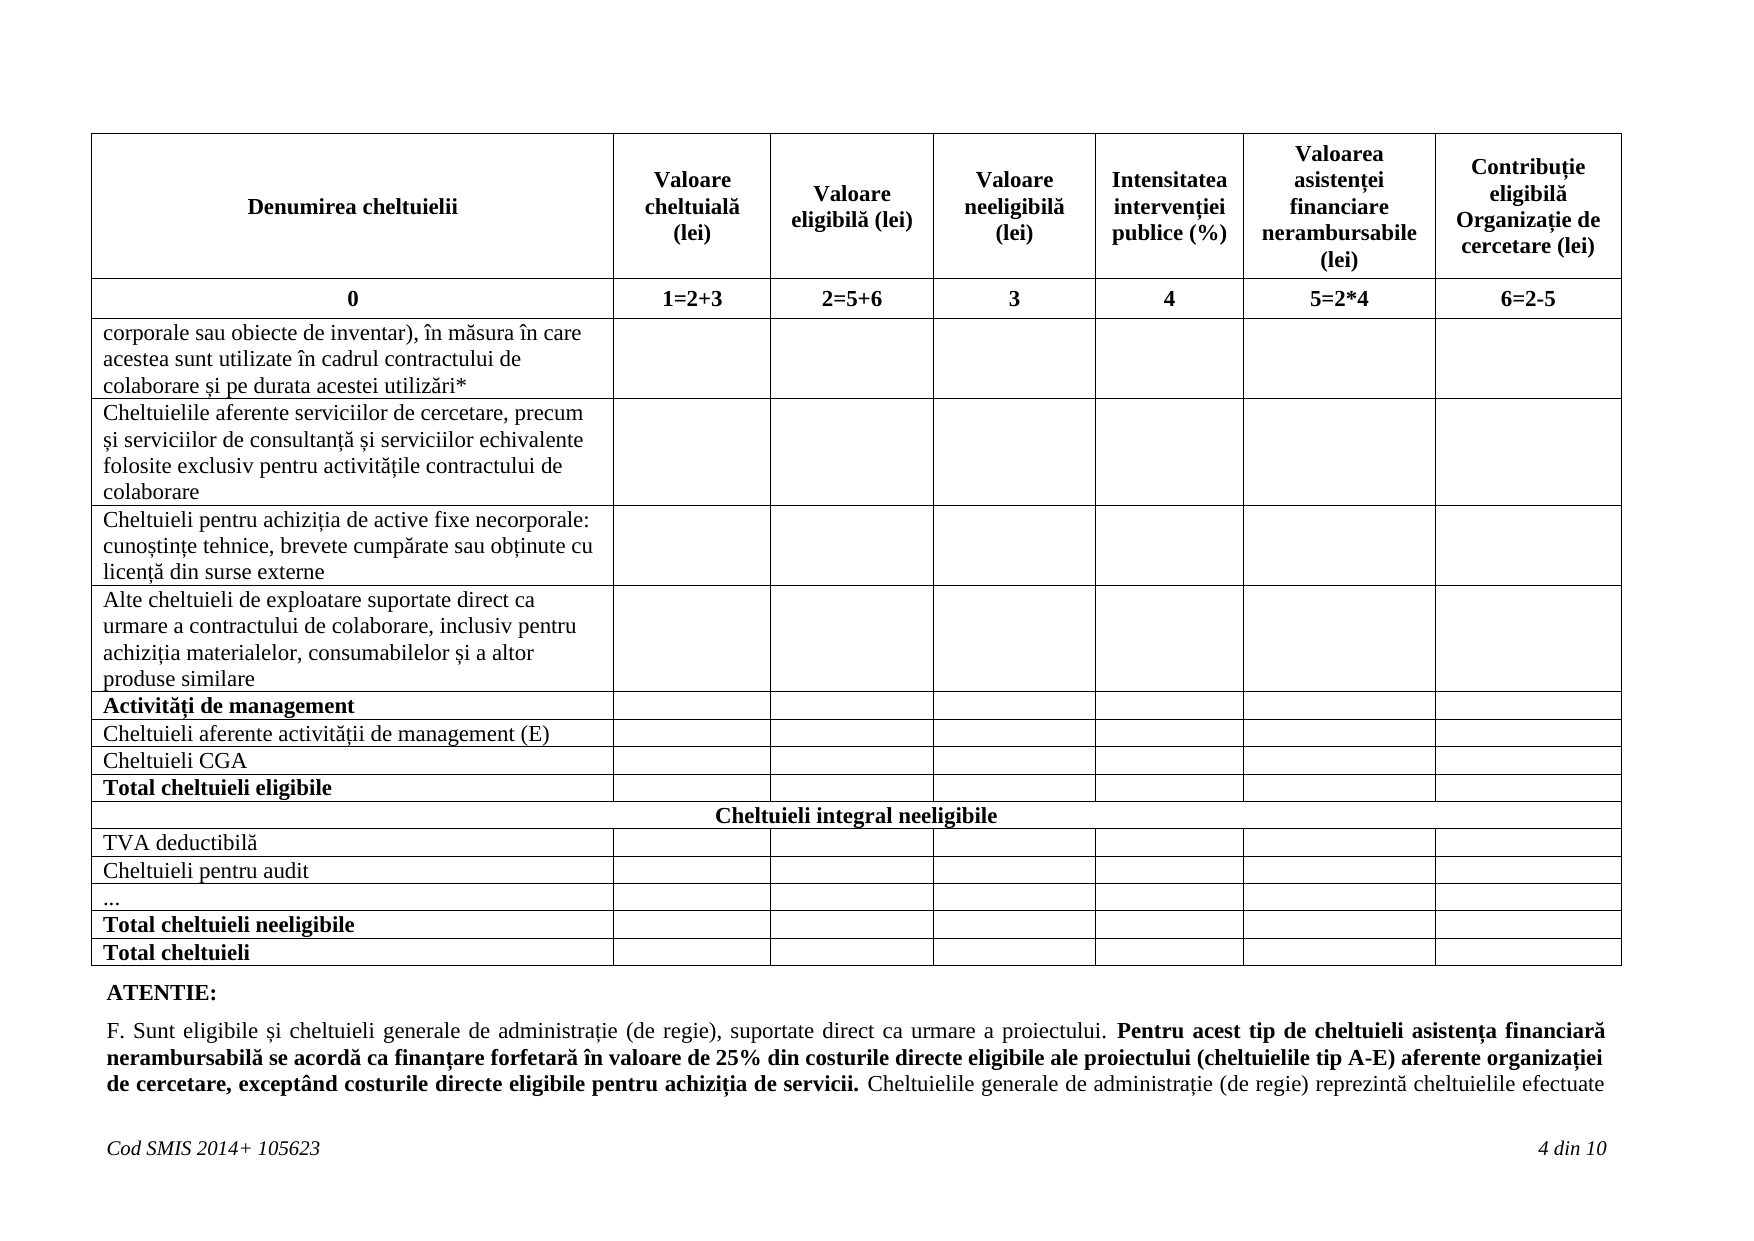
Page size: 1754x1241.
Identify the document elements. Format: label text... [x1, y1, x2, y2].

table_cell Cheltuielile aferente serviciilor de cercetare, precum și serviciilor de consultanță și serviciilor echivalente folosite exclusiv pentru activitățile contractului de colaborare [92, 399, 613, 505]
table_cell [934, 829, 1095, 856]
table_cell 4 [1096, 279, 1243, 318]
table_header Valoare eligibilă (lei) [771, 134, 933, 278]
table_cell [1436, 506, 1621, 585]
table_cell [1096, 720, 1243, 746]
table_cell [771, 319, 933, 398]
table_cell [771, 747, 933, 773]
table_cell [771, 506, 933, 585]
table_cell ... [92, 884, 613, 910]
table_cell [771, 829, 933, 856]
table_cell [614, 506, 770, 585]
table_cell [1096, 939, 1243, 965]
table_cell [1436, 747, 1621, 773]
table_cell [1436, 911, 1621, 938]
table_cell [1096, 884, 1243, 910]
table_cell [1244, 586, 1435, 691]
table_cell [1244, 775, 1435, 801]
table_cell [771, 857, 933, 883]
table_cell Activități de management [92, 692, 613, 719]
table_cell [1096, 692, 1243, 719]
table_cell [1096, 586, 1243, 691]
table_cell Alte cheltuieli de exploatare suportate direct ca urmare a contractului de colaborare, inclusiv pentru achiziția materialelor, consumabilelor și a altor produse similare [92, 586, 613, 691]
table_cell [1096, 911, 1243, 938]
table_cell [771, 692, 933, 719]
table_cell [614, 399, 770, 505]
table_cell [1244, 720, 1435, 746]
table_cell [771, 775, 933, 801]
table_header Valoarea asistenței financiare nerambursabile (lei) [1244, 134, 1435, 278]
table_cell [934, 747, 1095, 773]
table_cell [771, 586, 933, 691]
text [106, 1018, 1606, 1097]
table_cell [1096, 399, 1243, 505]
table_cell Total cheltuieli [92, 939, 613, 965]
table_cell [614, 692, 770, 719]
table_cell Cheltuieli integral neeligibile [92, 802, 1621, 828]
table_cell [934, 586, 1095, 691]
table_header Intensitatea intervenției publice (%) [1096, 134, 1243, 278]
table_cell 0 [92, 279, 613, 318]
table_cell [1096, 775, 1243, 801]
table_cell [934, 857, 1095, 883]
table_cell [1244, 857, 1435, 883]
table_cell [1096, 747, 1243, 773]
table_cell [1244, 829, 1435, 856]
table_cell [614, 829, 770, 856]
table_cell [771, 399, 933, 505]
table_cell [1096, 857, 1243, 883]
table_cell [1436, 884, 1621, 910]
table_header Contribuție eligibilă Organizație de cercetare (lei) [1436, 134, 1621, 278]
table_cell [934, 884, 1095, 910]
table_cell [1244, 506, 1435, 585]
table_cell [1436, 829, 1621, 856]
table_cell [1244, 692, 1435, 719]
table_cell [1096, 319, 1243, 398]
table_cell [934, 319, 1095, 398]
table_cell [771, 911, 933, 938]
table_header Valoare cheltuială (lei) [614, 134, 770, 278]
table_cell [614, 884, 770, 910]
table_cell [614, 720, 770, 746]
table_cell 6=2-5 [1436, 279, 1621, 318]
table_cell [1244, 747, 1435, 773]
table_cell TVA deductibilă [92, 829, 613, 856]
table_cell 5=2*4 [1244, 279, 1435, 318]
table_cell [771, 720, 933, 746]
table_cell Total cheltuieli neeligibile [92, 911, 613, 938]
table_cell [934, 720, 1095, 746]
table_cell [1244, 911, 1435, 938]
table_cell [1436, 319, 1621, 398]
table_cell [771, 939, 933, 965]
table_cell [771, 884, 933, 910]
table_cell [1244, 939, 1435, 965]
table_cell 2=5+6 [771, 279, 933, 318]
table_cell [1436, 692, 1621, 719]
text ATENTIE: [106, 979, 1606, 1005]
table_cell [614, 911, 770, 938]
table_cell [934, 399, 1095, 505]
table_header Denumirea cheltuielii [92, 134, 613, 278]
table_cell [1436, 399, 1621, 505]
table_cell [614, 747, 770, 773]
table_cell [614, 939, 770, 965]
table_cell [1096, 829, 1243, 856]
table_cell [1244, 884, 1435, 910]
table_cell Total cheltuieli eligibile [92, 775, 613, 801]
table_cell [1096, 506, 1243, 585]
table_cell [1436, 775, 1621, 801]
table_cell [614, 586, 770, 691]
table_cell Cheltuieli CGA [92, 747, 613, 773]
table_cell [614, 857, 770, 883]
table_cell [1436, 586, 1621, 691]
table_cell [1244, 319, 1435, 398]
table_cell 1=2+3 [614, 279, 770, 318]
table_header Valoare neeligibilă (lei) [934, 134, 1095, 278]
table_cell Cheltuieli pentru audit [92, 857, 613, 883]
table_cell [1436, 857, 1621, 883]
table_cell [614, 775, 770, 801]
table_cell [1436, 720, 1621, 746]
table_cell [934, 775, 1095, 801]
table_cell [934, 506, 1095, 585]
table_cell [614, 319, 770, 398]
table_cell Cheltuieli aferente activității de management (E) [92, 720, 613, 746]
table_cell [1244, 399, 1435, 505]
table_cell [934, 692, 1095, 719]
table_cell [1436, 939, 1621, 965]
table_cell [934, 939, 1095, 965]
table_cell 3 [934, 279, 1095, 318]
table_cell Cheltuieli pentru achiziția de active fixe necorporale: cunoștințe tehnice, brevete cumpărate sau obținute cu licență din surse externe [92, 506, 613, 585]
table_cell [934, 911, 1095, 938]
